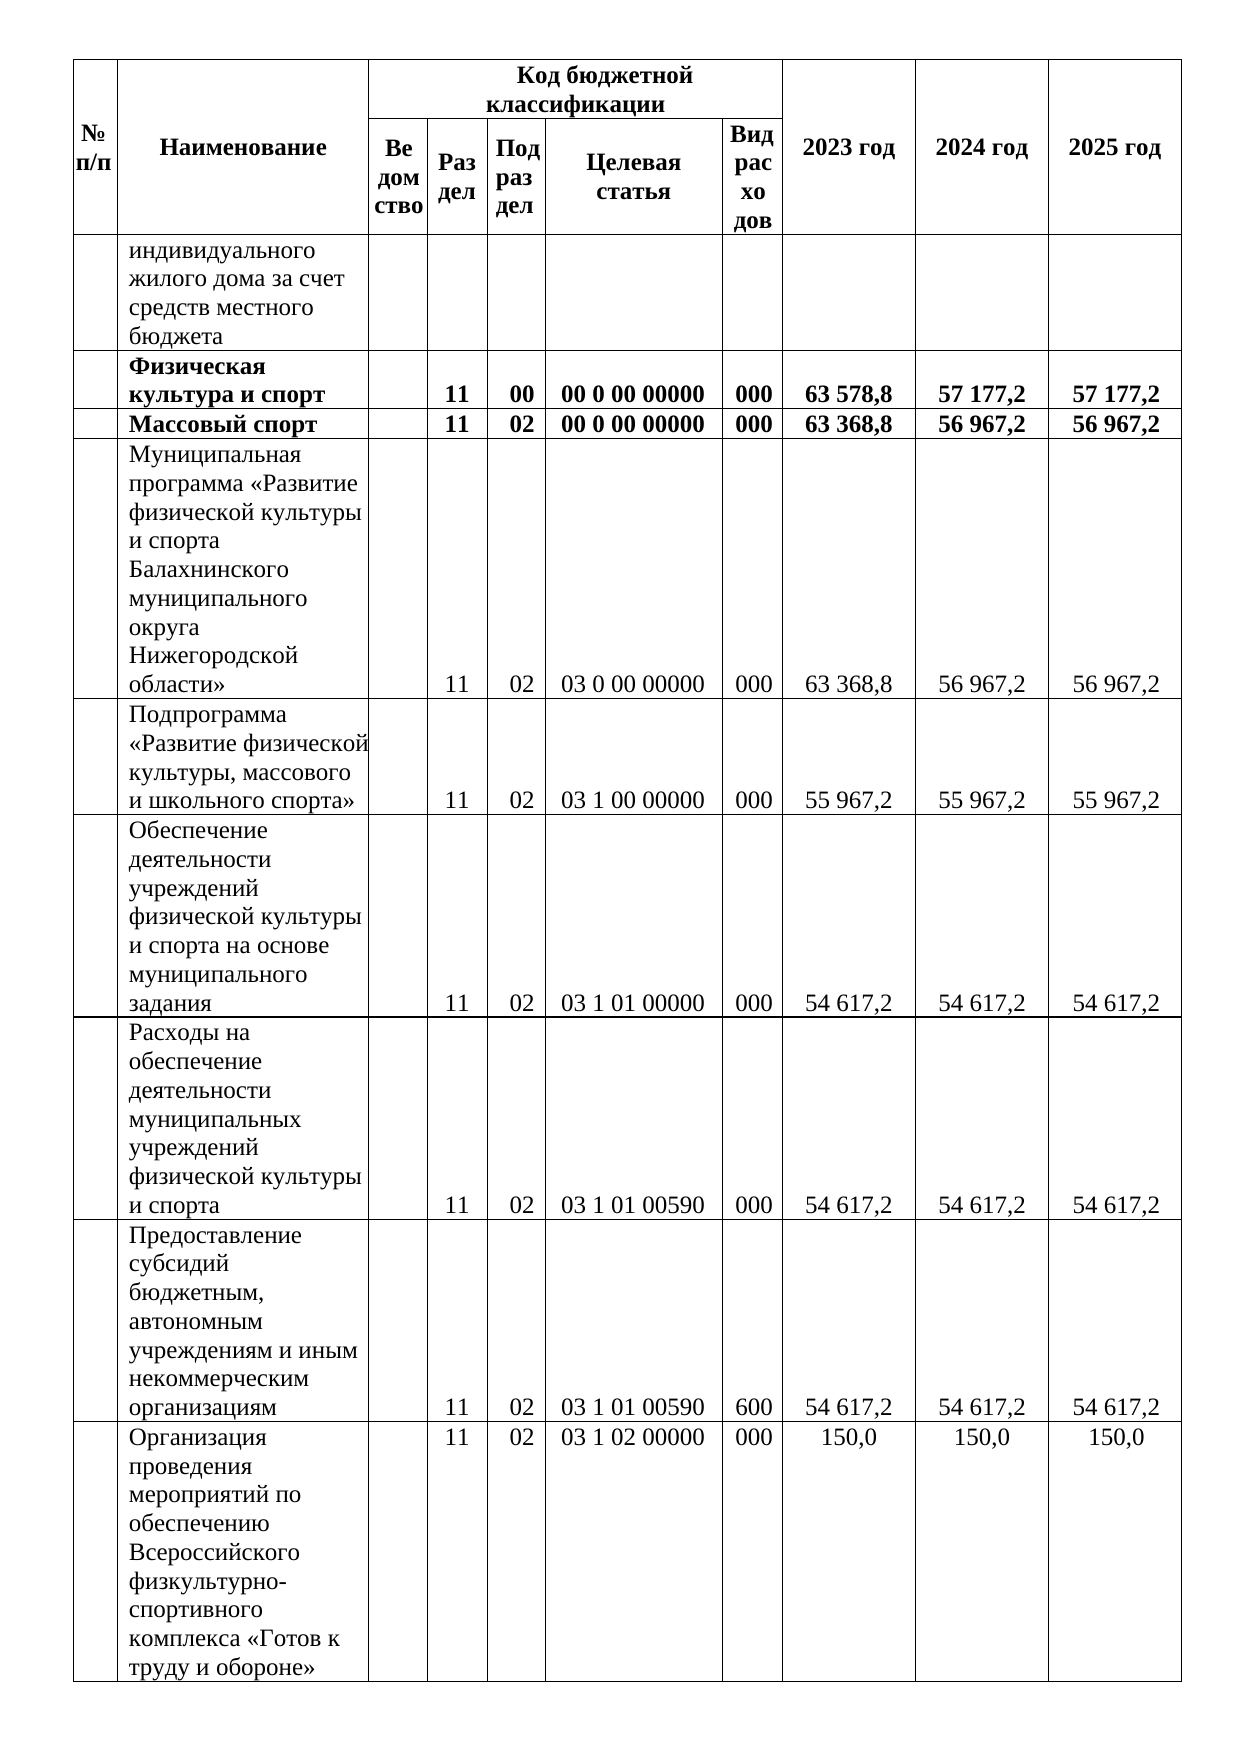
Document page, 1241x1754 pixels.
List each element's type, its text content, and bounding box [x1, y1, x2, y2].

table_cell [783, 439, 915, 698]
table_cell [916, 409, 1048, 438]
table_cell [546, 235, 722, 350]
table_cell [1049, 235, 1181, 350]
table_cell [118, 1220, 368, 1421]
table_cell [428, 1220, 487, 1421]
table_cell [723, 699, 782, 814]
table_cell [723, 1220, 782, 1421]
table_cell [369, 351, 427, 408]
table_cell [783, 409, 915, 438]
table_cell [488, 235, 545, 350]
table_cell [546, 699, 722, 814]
table_header № п/п [74, 60, 117, 234]
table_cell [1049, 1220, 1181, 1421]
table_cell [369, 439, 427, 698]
table_cell Целевая статья [546, 119, 722, 234]
table_cell Вид рас хо дов [723, 119, 782, 234]
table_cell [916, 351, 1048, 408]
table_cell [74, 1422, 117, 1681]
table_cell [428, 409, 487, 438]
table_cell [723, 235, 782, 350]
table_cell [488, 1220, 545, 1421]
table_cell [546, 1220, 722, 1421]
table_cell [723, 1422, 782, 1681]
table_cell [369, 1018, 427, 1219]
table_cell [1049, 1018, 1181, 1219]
table_header 2025 год [1049, 60, 1181, 234]
table_header Наименование [118, 60, 368, 234]
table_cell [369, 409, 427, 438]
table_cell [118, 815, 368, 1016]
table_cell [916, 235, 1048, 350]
table_cell Ве дом ство [369, 119, 427, 234]
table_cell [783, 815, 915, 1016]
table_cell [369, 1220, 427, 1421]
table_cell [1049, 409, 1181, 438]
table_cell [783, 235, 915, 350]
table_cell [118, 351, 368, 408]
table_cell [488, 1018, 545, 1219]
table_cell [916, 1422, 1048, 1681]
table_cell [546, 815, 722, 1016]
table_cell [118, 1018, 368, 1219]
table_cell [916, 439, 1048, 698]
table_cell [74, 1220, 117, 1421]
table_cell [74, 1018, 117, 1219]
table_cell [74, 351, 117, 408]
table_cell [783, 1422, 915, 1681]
table_header 2023 год [783, 60, 915, 234]
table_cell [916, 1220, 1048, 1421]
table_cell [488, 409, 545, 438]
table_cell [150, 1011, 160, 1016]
table_header 2024 год [916, 60, 1048, 234]
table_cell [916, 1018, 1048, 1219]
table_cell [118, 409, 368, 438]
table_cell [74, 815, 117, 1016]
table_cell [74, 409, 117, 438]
table_header Код бюджетной классификации [369, 60, 782, 118]
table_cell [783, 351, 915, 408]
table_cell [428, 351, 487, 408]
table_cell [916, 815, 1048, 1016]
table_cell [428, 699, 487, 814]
table_cell Раз дел [428, 119, 487, 234]
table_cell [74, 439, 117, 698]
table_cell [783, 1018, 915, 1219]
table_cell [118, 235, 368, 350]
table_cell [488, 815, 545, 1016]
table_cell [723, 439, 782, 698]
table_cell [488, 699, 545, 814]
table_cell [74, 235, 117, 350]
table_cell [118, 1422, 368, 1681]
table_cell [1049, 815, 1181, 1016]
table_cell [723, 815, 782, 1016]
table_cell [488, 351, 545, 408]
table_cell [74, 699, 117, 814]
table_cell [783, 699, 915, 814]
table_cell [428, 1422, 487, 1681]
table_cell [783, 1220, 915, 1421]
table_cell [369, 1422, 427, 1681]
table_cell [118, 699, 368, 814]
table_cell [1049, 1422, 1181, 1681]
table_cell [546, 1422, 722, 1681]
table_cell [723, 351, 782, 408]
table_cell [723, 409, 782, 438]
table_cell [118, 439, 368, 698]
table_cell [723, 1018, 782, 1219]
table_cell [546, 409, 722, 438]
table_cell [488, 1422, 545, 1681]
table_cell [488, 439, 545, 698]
table_cell Под раз дел [488, 119, 545, 234]
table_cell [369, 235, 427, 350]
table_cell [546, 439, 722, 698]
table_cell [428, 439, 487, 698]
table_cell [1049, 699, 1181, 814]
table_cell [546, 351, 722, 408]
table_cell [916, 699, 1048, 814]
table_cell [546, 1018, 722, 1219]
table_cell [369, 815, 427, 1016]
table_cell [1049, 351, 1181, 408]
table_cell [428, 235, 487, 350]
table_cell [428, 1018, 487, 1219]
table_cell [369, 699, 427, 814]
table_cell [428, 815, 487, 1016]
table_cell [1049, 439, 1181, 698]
